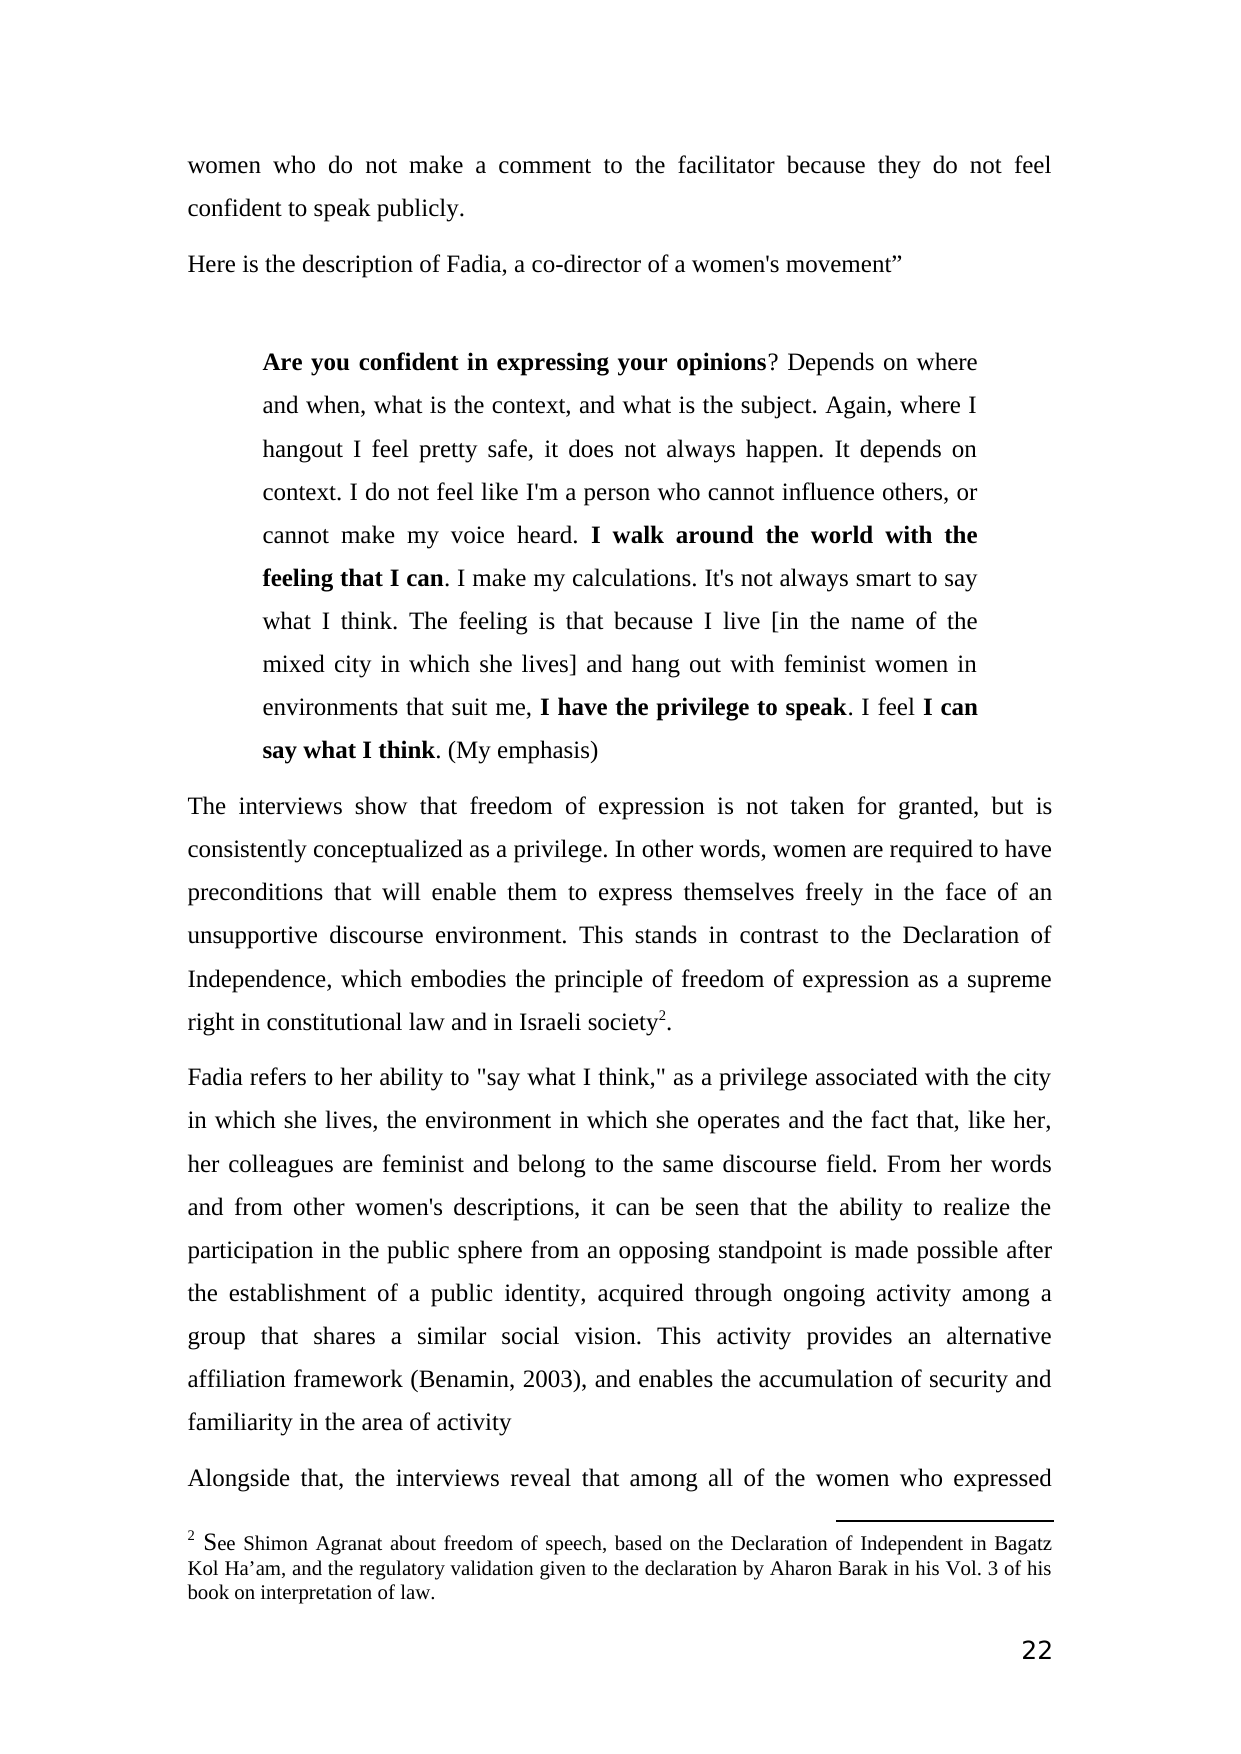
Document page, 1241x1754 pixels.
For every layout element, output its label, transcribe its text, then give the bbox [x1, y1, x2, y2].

text Here is the description of Fadia, a co-director of a women's movement” [187, 249, 1053, 277]
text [187, 1463, 1053, 1492]
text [187, 150, 1053, 222]
text Fadia refers to her ability to "say what I think," as a privilege associated with the city in which she lives, the environment in which she operates and the fact that, like her, her colleagues are feminist and belong to the same discourse field. From her words and from other women's descriptions, it can be seen that the ability to realize the participation in the public sphere from an opposing standpoint is made possible after the establishment of a public identity, acquired through ongoing activity among a group that shares a similar social vision. This activity provides an alternative affiliation framework (Benamin, 2003), and enables the accumulation of security and familiarity in the area of ​​activity [187, 1062, 1053, 1436]
text Are you confident in expressing your opinions? Depends on where and when, what is the context, and what is the subject. Again, where I hangout I feel pretty safe, it does not always happen. It depends on context. I do not feel like I'm a person who cannot influence others, or cannot make my voice heard. I walk around the world with the feeling that I can. I make my calculations. It's not always smart to say what I think. The feeling is that because I live [in the name of the mixed city in which she lives] and hang out with feminist women in environments that suit me, I have the privilege to speak. I feel I can say what I think. (My emphasis) [262, 304, 978, 764]
text The interviews show that freedom of expression is not taken for granted, but is consistently conceptualized as a privilege. In other words, women are required to have preconditions that will enable them to express themselves freely in the face of an unsupportive discourse environment. This stands in contrast to the Declaration of Independence, which embodies the principle of freedom of expression as a supreme right in constitutional law and in Israeli society. [187, 791, 1053, 1036]
